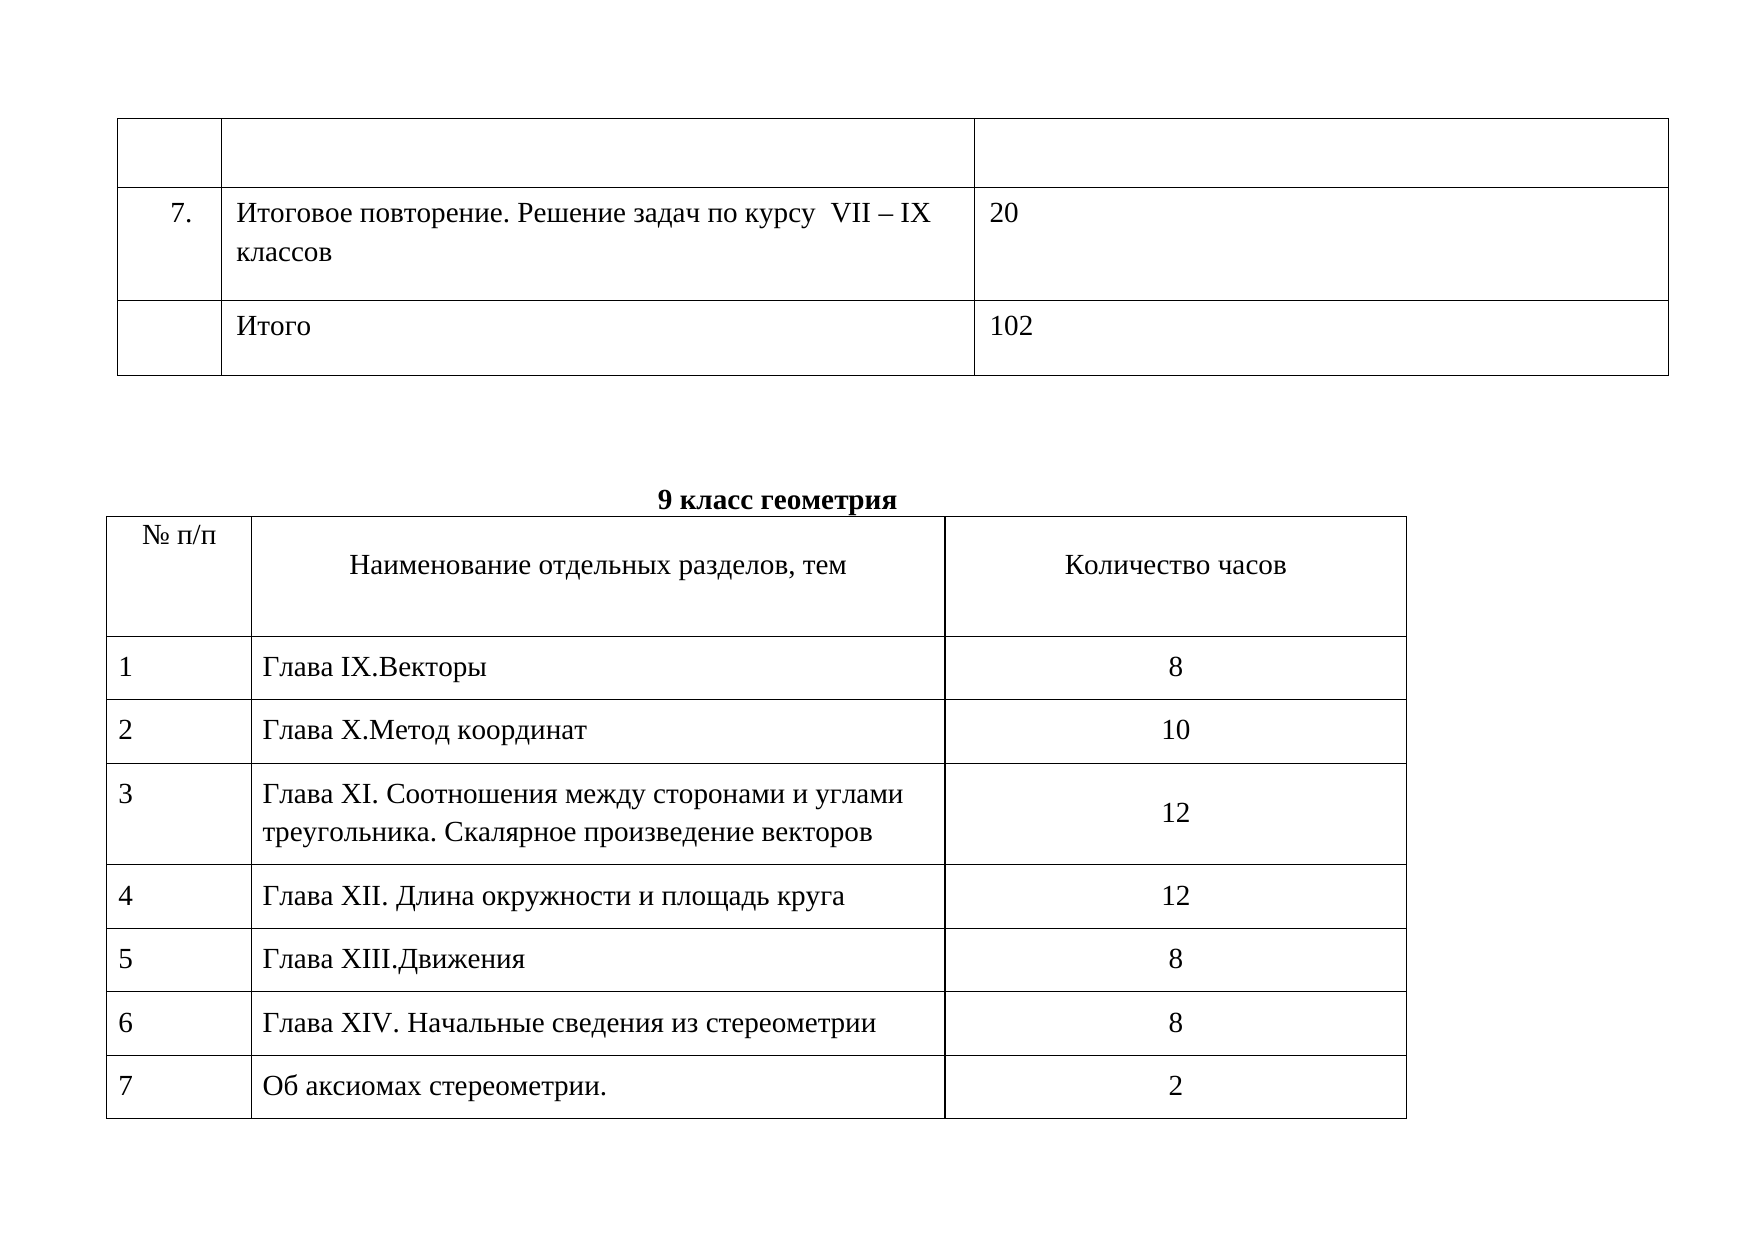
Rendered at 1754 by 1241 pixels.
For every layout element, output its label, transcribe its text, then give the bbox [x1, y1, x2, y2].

table_header Количество часов [946, 517, 1406, 636]
table_cell 2 [946, 1056, 1406, 1118]
table_cell 8 [946, 992, 1406, 1055]
text 9 класс геометрия [118, 482, 1636, 516]
table_cell Глава IX.Векторы [252, 637, 944, 699]
table_cell Глава XI. Соотношения между сторонами и углами треугольника. Скалярное произведение векторов [252, 764, 944, 864]
table_header Наименование отдельных разделов, тем [252, 517, 944, 636]
table_cell Глава XII. Длина окружности и площадь круга [252, 865, 944, 928]
table_cell 7 [107, 1056, 251, 1118]
table_cell 3 [107, 764, 251, 864]
table_cell 20 [975, 188, 1668, 300]
table_cell 2 [107, 700, 251, 762]
table_cell Глава XIII.Движения [252, 929, 944, 991]
table_cell 4 [107, 865, 251, 928]
table_cell 102 [975, 301, 1668, 375]
table_cell 12 [946, 764, 1406, 864]
table_cell [118, 188, 221, 300]
table_cell Итого [222, 301, 974, 375]
table_cell 10 [946, 700, 1406, 762]
table_cell 1 [107, 637, 251, 699]
table_cell [118, 301, 221, 375]
table_cell 12 [946, 865, 1406, 928]
table_cell Итоговое повторение. Решение задач по курсу VII – IX классов [222, 188, 974, 300]
table_cell [118, 119, 221, 187]
table_cell Глава XIV. Начальные сведения из стереометрии [252, 992, 944, 1055]
table_cell Глава X.Метод координат [252, 700, 944, 762]
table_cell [222, 119, 974, 187]
table_cell 13 [975, 119, 1668, 187]
table_cell 5 [107, 929, 251, 991]
table_cell 8 [946, 637, 1406, 699]
table_cell 8 [946, 929, 1406, 991]
table_cell 6 [107, 992, 251, 1055]
table_header № п/п [107, 517, 251, 636]
table_cell Об аксиомах стереометрии. [252, 1056, 944, 1118]
